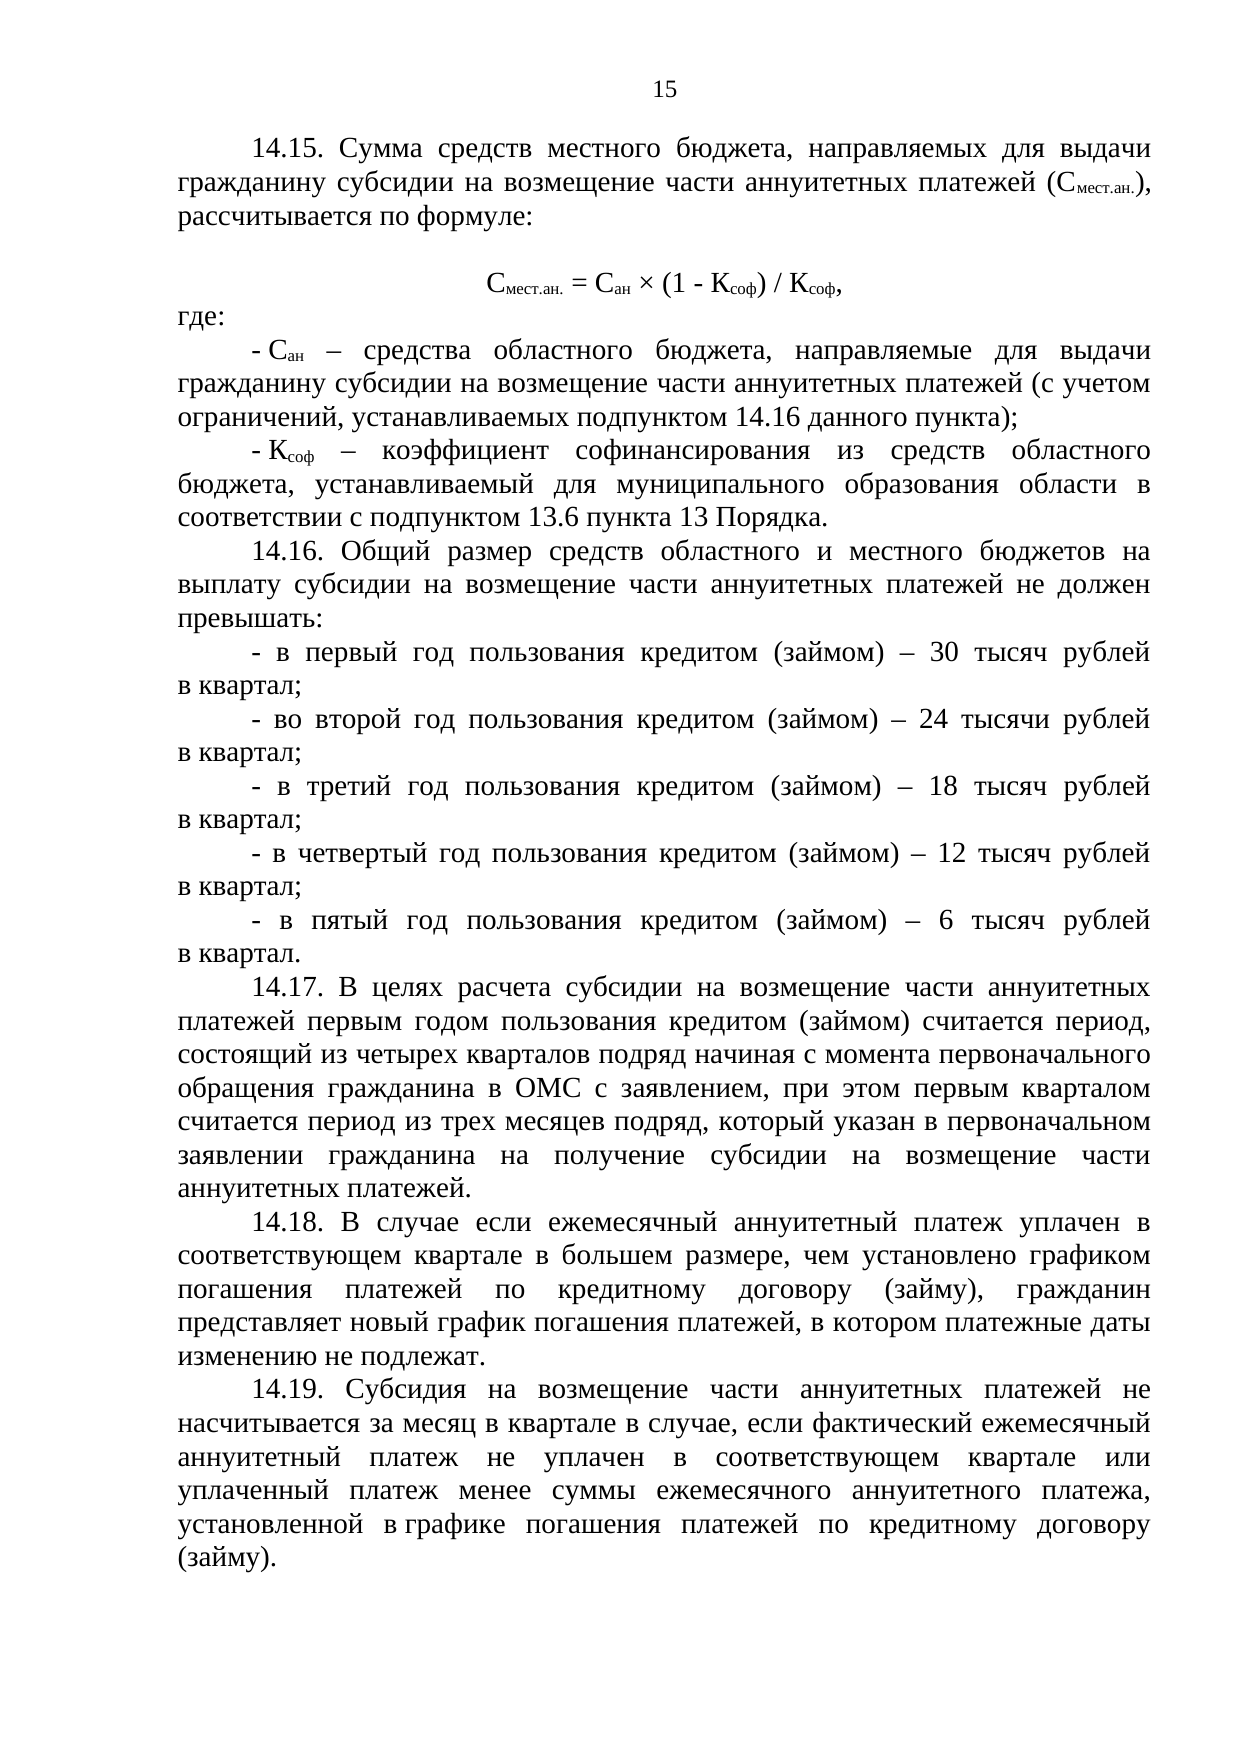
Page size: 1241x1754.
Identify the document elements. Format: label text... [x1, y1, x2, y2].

text где: [177, 298, 1152, 332]
text - Ксоф – коэффициент софинансирования из средств областного бюджета, устанавливаемый для муниципального образования области в соответствии с подпунктом 13.6 пункта 13 Порядка. [177, 432, 1152, 533]
text 14.19. Субсидия на возмещение части аннуитетных платежей не насчитывается за месяц в квартале в случае, если фактический ежемесячный аннуитетный платеж не уплачен в соответствующем квартале или уплаченный платеж менее суммы ежемесячного аннуитетного платежа, установленной в графике погашения платежей по кредитному договору (займу). [177, 1372, 1152, 1573]
text 14.15. Сумма средств местного бюджета, направляемых для выдачи гражданину субсидии на возмещение части аннуитетных платежей (Смест.ан.), рассчитывается по формуле: [177, 131, 1152, 231]
text - во второй год пользования кредитом (займом) – 24 тысячи рублей в квартал; [177, 701, 1152, 768]
text 14.17. В целях расчета субсидии на возмещение части аннуитетных платежей первым годом пользования кредитом (займом) считается период, состоящий из четырех кварталов подряд начиная с момента первоначального обращения гражданина в ОМС с заявлением, при этом первым кварталом считается период из трех месяцев подряд, который указан в первоначальном заявлении гражданина на получение субсидии на возмещение части аннуитетных платежей. [177, 969, 1152, 1204]
text 14.18. В случае если ежемесячный аннуитетный платеж уплачен в соответствующем квартале в большем размере, чем установлено графиком погашения платежей по кредитному договору (займу), гражданин представляет новый график погашения платежей, в котором платежные даты изменению не подлежат. [177, 1204, 1152, 1372]
text - в четвертый год пользования кредитом (займом) – 12 тысяч рублей в квартал; [177, 835, 1152, 902]
text - в первый год пользования кредитом (займом) – 30 тысяч рублей в квартал; [177, 634, 1152, 701]
text 14.16. Общий размер средств областного и местного бюджетов на выплату субсидии на возмещение части аннуитетных платежей не должен превышать: [177, 533, 1152, 634]
text Смест.ан. = Сан × (1 - Ксоф) / Ксоф, [177, 265, 1152, 298]
text - в третий год пользования кредитом (займом) – 18 тысяч рублей в квартал; [177, 768, 1152, 835]
text - Сан – средства областного бюджета, направляемые для выдачи гражданину субсидии на возмещение части аннуитетных платежей (с учетом ограничений, устанавливаемых подпунктом 14.16 данного пункта); [177, 332, 1152, 432]
text - в пятый год пользования кредитом (займом) – 6 тысяч рублей в квартал. [177, 902, 1152, 969]
